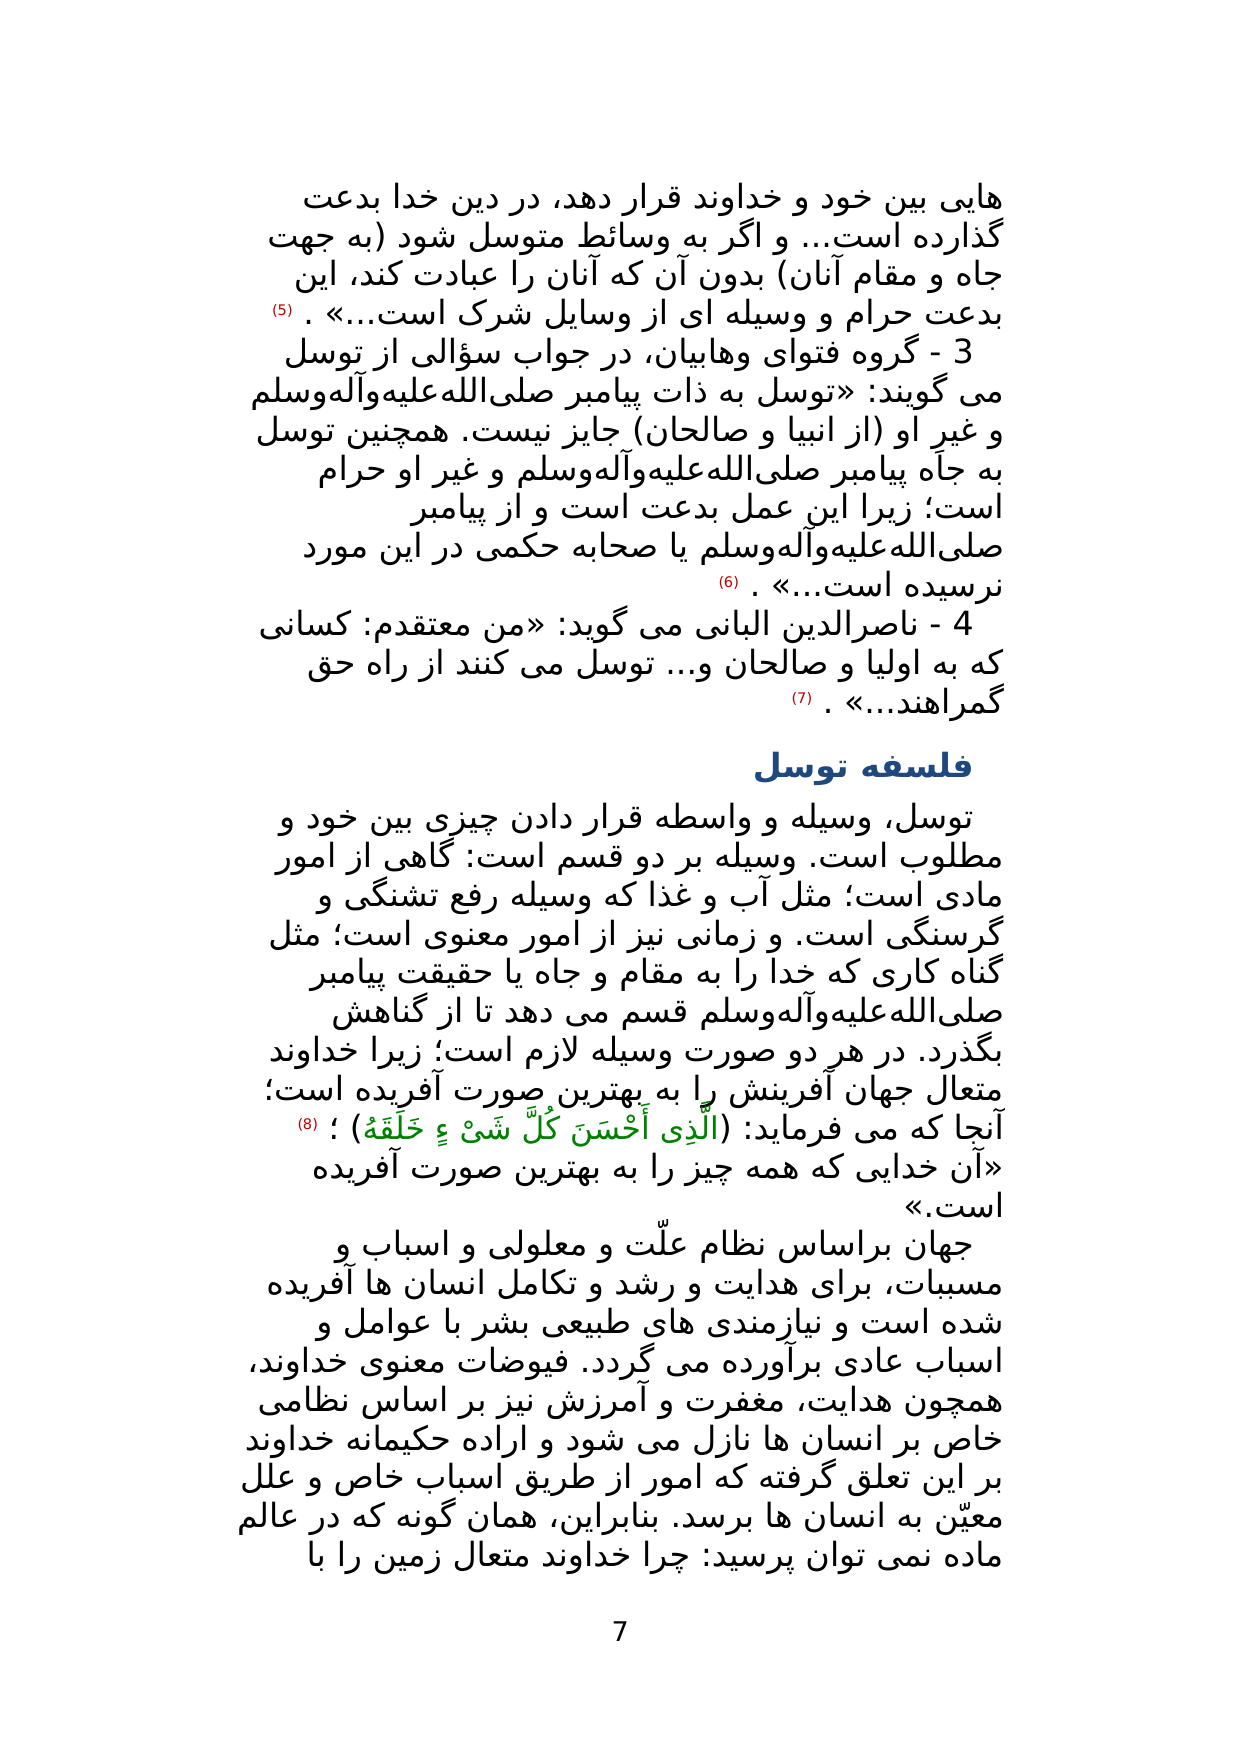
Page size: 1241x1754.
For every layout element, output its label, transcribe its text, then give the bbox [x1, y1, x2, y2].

text توسل، وسیله و واسطه قرار دادن چیزی بین خود و مطلوب است. وسیله بر دو قسم است: گاهی از امور مادی است؛ مثل آب و غذا که وسیله رفع تشنگی و گرسنگی است. و زمانی نیز از امور معنوی است؛ مثل گناه کاری که خدا را به مقام و جاه یا حقیقت پیامبر صلى‌الله‌عليه‌وآله‌وسلم قسم می دهد تا از گناهش بگذرد. در هر دو صورت وسیله لازم است؛ زیرا خداوند متعال جهان آفرینش را به بهترین صورت آفریده است؛ آنجا که می فرماید: (الَّذِی أَحْسَنَ کُلَّ شَیْ ءٍ خَلَقَهُ) ؛ (8) «آن خدایی که همه چیز را به بهترین صورت آفریده است.» [236, 797, 1004, 1225]
text 3 - گروه فتوای وهابیان، در جواب سؤالی از توسل می گویند: «توسل به ذات پیامبر صلى‌الله‌عليه‌وآله‌وسلم و غیرِ او (از انبیا و صالحان) جایز نیست. همچنین توسل به جاه پیامبر صلى‌الله‌عليه‌وآله‌وسلم و غیر او حرام است؛ زیرا این عمل بدعت است و از پیامبر صلى‌الله‌عليه‌وآله‌وسلم یا صحابه حکمی در این مورد نرسیده است...» . (6) [236, 333, 1004, 604]
text 4 - ناصرالدین البانی می گوید: «من معتقدم: کسانی که به اولیا و صالحان و... توسل می کنند از راه حق گمراهند...» . (7) [236, 604, 1004, 721]
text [236, 1225, 1004, 1574]
subtitle فلسفه توسل [236, 746, 1004, 785]
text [236, 177, 1004, 333]
